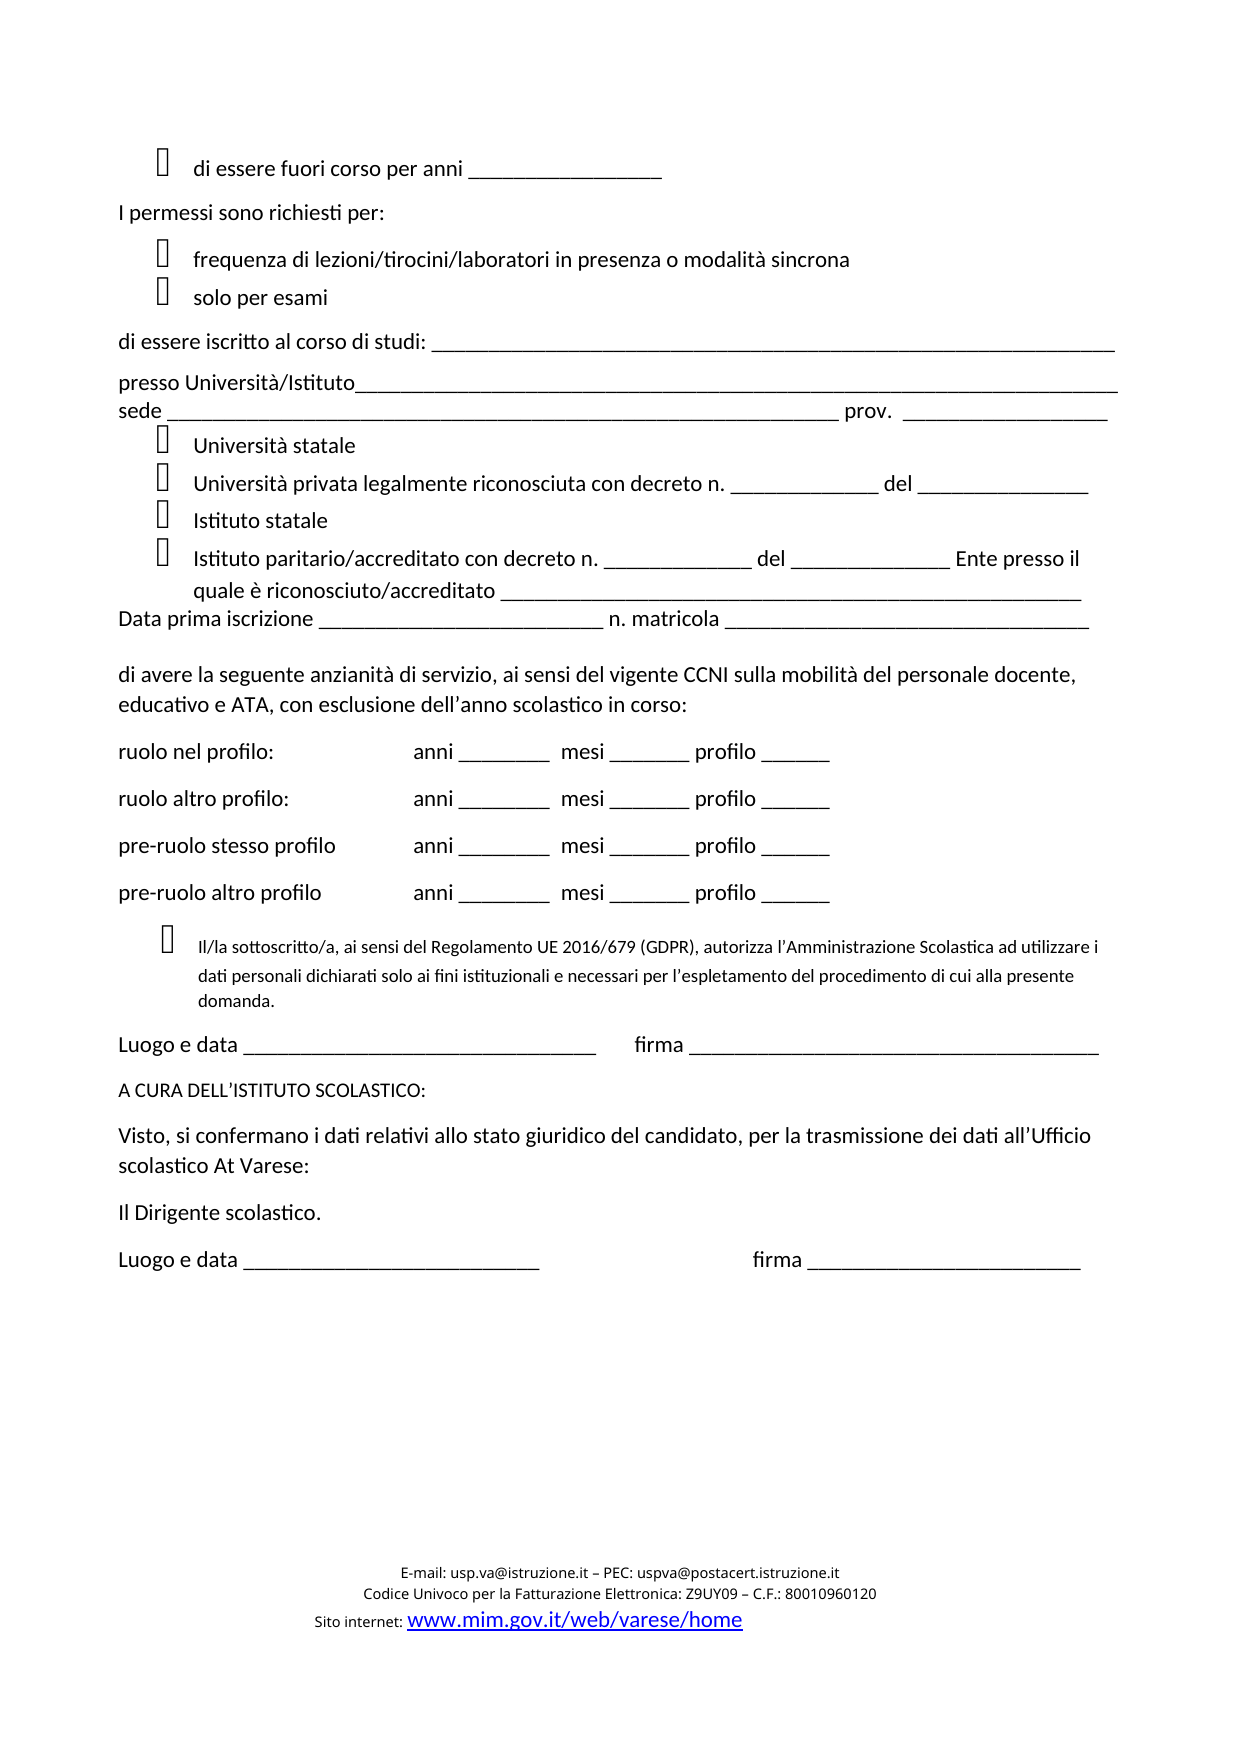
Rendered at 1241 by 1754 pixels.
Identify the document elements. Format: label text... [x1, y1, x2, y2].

text Luogo e data _______________________________ firma ____________________________________ [118, 1030, 1122, 1058]
text Luogo e data __________________________ firma ________________________ [118, 1245, 1122, 1273]
text pre-ruolo altro profilo anni ________ mesi _______ profilo ______ [118, 878, 1122, 906]
text Visto, si confermano i dati relativi allo stato giuridico del candidato, per la trasmissione dei dati all’Ufficio scolastico At Varese: [118, 1121, 1122, 1179]
list di essere fuori corso per anni _________________ [156, 148, 1122, 186]
text di essere iscritto al corso di studi: ____________________________________________________________ [118, 327, 1122, 356]
text di avere la seguente anzianità di servizio, ai sensi del vigente CCNI sulla mobilità del personale docente, educativo e ATA, con esclusione dell’anno scolastico in corso: [118, 660, 1122, 718]
text A CURA DELL’ISTITUTO SCOLASTICO: [118, 1077, 1122, 1103]
list frequenza di lezioni/tirocini/laboratori in presenza o modalità sincrona [156, 239, 1122, 277]
list Università statale [156, 424, 1095, 462]
list solo per esami [156, 277, 1122, 315]
text ruolo nel profilo: anni ________ mesi _______ profilo ______ [118, 737, 1122, 765]
list Istituto paritario/accreditato con decreto n. _____________ del ______________ Ente presso il quale è riconosciuto/accreditato ___________________________________________________ [156, 538, 1095, 604]
list Il/la sottoscritto/a, ai sensi del Regolamento UE 2016/679 (GDPR), autorizza l’Amministrazione Scolastica ad utilizzare i dati personali dichiarati solo ai fini istituzionali e necessari per l’espletamento del procedimento di cui alla presente domanda. [160, 924, 1122, 1012]
text I permessi sono richiesti per: [118, 198, 1122, 226]
list Università privata legalmente riconosciuta con decreto n. _____________ del _______________ [156, 462, 1095, 500]
text Il Dirigente scolastico. [118, 1198, 1122, 1226]
text Data prima iscrizione _________________________ n. matricola ________________________________ [118, 604, 1095, 632]
list Istituto statale [156, 500, 1095, 538]
text pre-ruolo stesso profilo anni ________ mesi _______ profilo ______ [118, 831, 1122, 859]
text presso Università/Istituto___________________________________________________________________ sede ___________________________________________________________ prov. __________________ [118, 368, 1122, 424]
text ruolo altro profilo: anni ________ mesi _______ profilo ______ [118, 784, 1122, 812]
